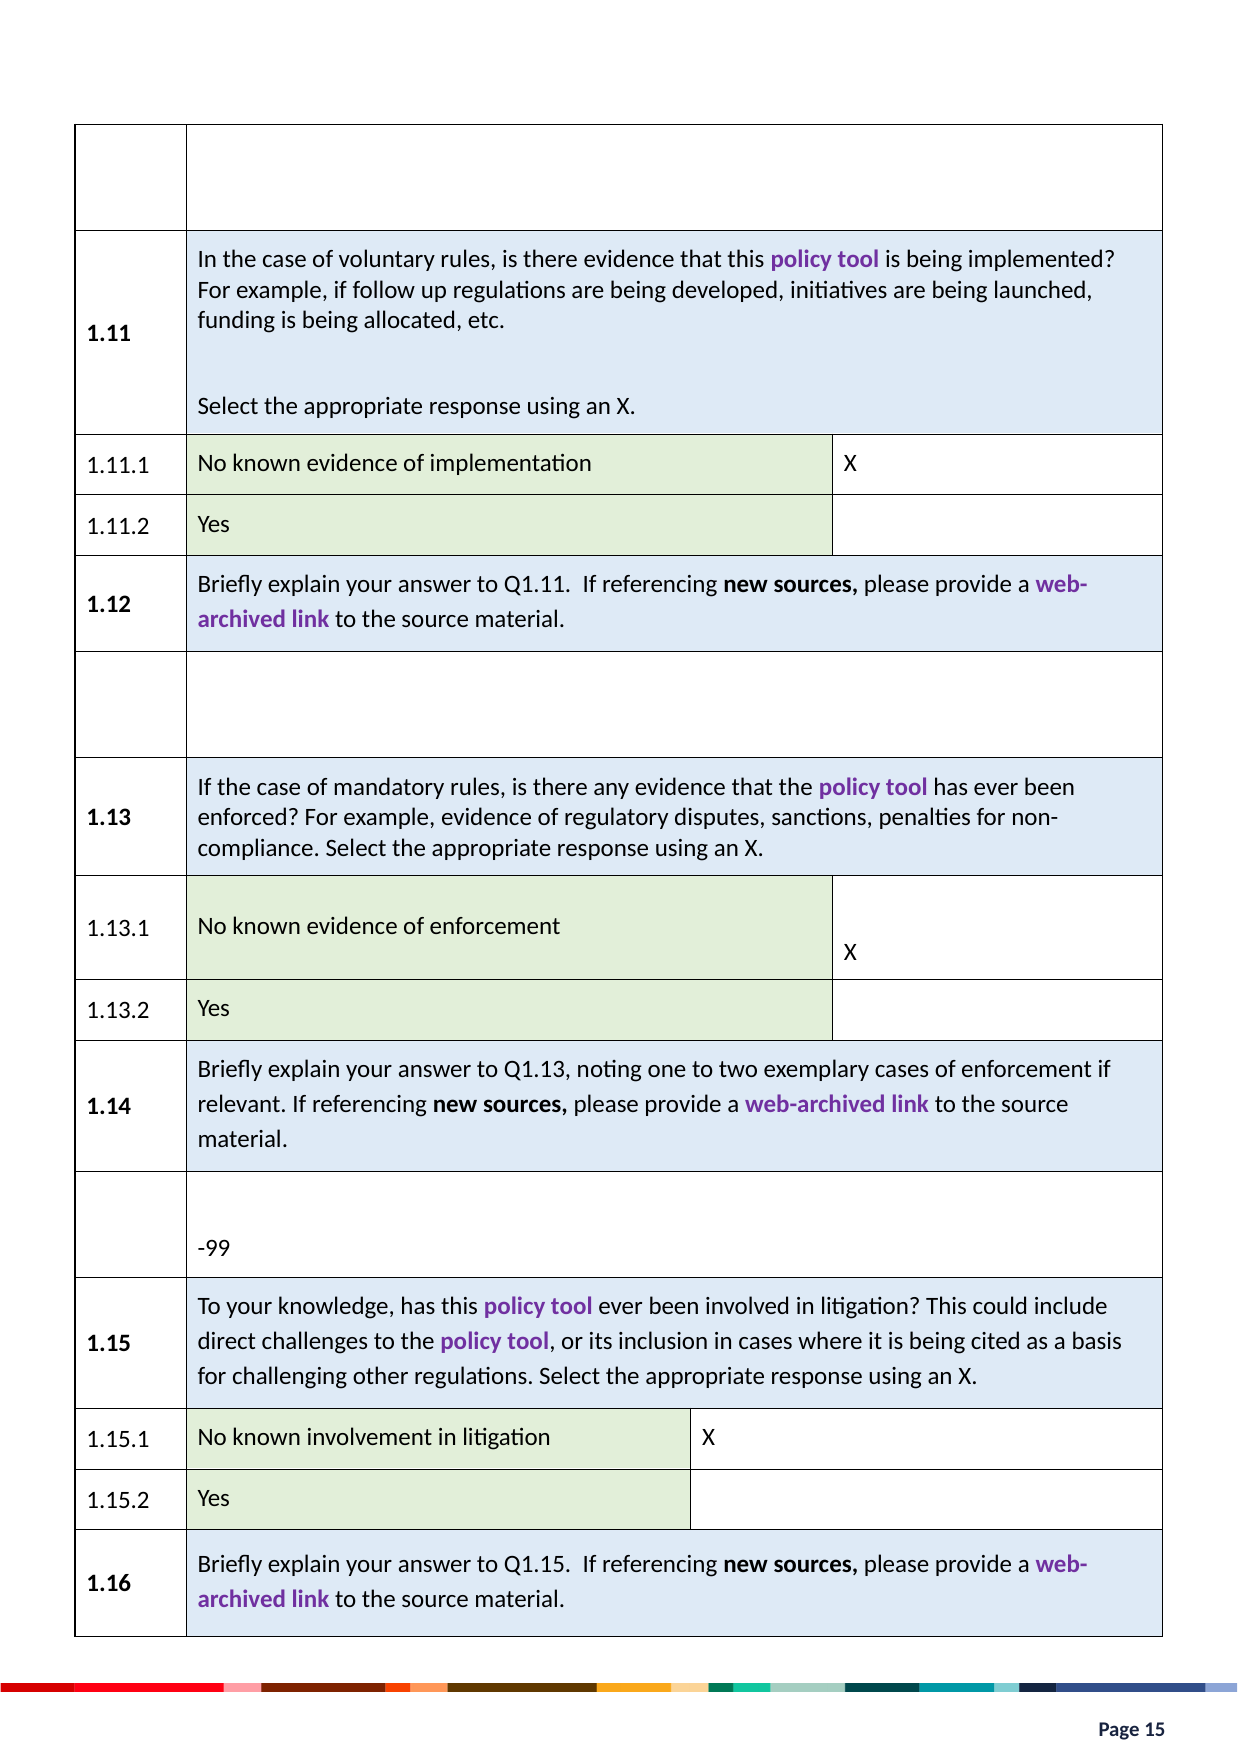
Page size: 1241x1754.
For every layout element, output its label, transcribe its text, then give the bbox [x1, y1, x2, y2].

table_cell 1.13.1 [76, 876, 186, 979]
table_cell [76, 652, 186, 757]
table_cell [833, 980, 1162, 1040]
table_cell Yes [187, 980, 832, 1040]
table_cell -99 [187, 1172, 1162, 1277]
table_cell 1.13.2 [76, 980, 186, 1040]
table_cell 1.15.1 [76, 1409, 186, 1468]
table_cell 1.13 [76, 758, 186, 875]
table_cell Yes [187, 495, 832, 555]
table_cell If the case of mandatory rules, is there any evidence that the policy tool has ever been enforced? For example, evidence of regulatory disputes, sanctions, penalties for non-compliance. Select the appropriate response using an X. [187, 758, 1162, 875]
picture [0, 1683, 1236, 1692]
table_cell 1.15 [76, 1278, 186, 1408]
table_cell 1.16 [76, 1530, 186, 1636]
table_cell No known evidence of enforcement [187, 876, 832, 979]
table_cell [76, 1172, 186, 1277]
table_cell No known involvement in litigation [187, 1409, 690, 1468]
table_cell X [833, 435, 1162, 494]
table_cell [187, 652, 1162, 757]
table_cell [691, 1470, 1162, 1529]
table_cell 1.11.1 [76, 435, 186, 494]
table_cell No known evidence of implementation [187, 435, 832, 494]
table_cell Briefly explain your answer to Q1.11. If referencing new sources, please provide a web-archived link to the source material. [187, 556, 1162, 651]
table_cell Briefly explain your answer to Q1.13, noting one to two exemplary cases of enforcement if relevant. If referencing new sources, please provide a web-archived link to the source material. [187, 1041, 1162, 1171]
table_cell [187, 125, 1162, 230]
table_cell 1.11 [76, 231, 186, 433]
table_cell [833, 495, 1162, 555]
table_cell 1.14 [76, 1041, 186, 1171]
table_cell [76, 125, 186, 230]
table_cell X [691, 1409, 1162, 1468]
table_cell Briefly explain your answer to Q1.15. If referencing new sources, please provide a web-archived link to the source material. [187, 1530, 1162, 1636]
table_cell 1.12 [76, 556, 186, 651]
table_cell 1.11.2 [76, 495, 186, 555]
table_cell To your knowledge, has this policy tool ever been involved in litigation? This could include direct challenges to the policy tool, or its inclusion in cases where it is being cited as a basis for challenging other regulations. Select the appropriate response using an X. [187, 1278, 1162, 1408]
table_cell X [833, 876, 1162, 979]
table_cell Yes [187, 1470, 690, 1529]
table_cell In the case of voluntary rules, is there evidence that this policy tool is being implemented? For example, if follow up regulations are being developed, initiatives are being launched, funding is being allocated, etc. Select the appropriate response using an X. [187, 231, 1162, 433]
table_cell 1.15.2 [76, 1470, 186, 1529]
